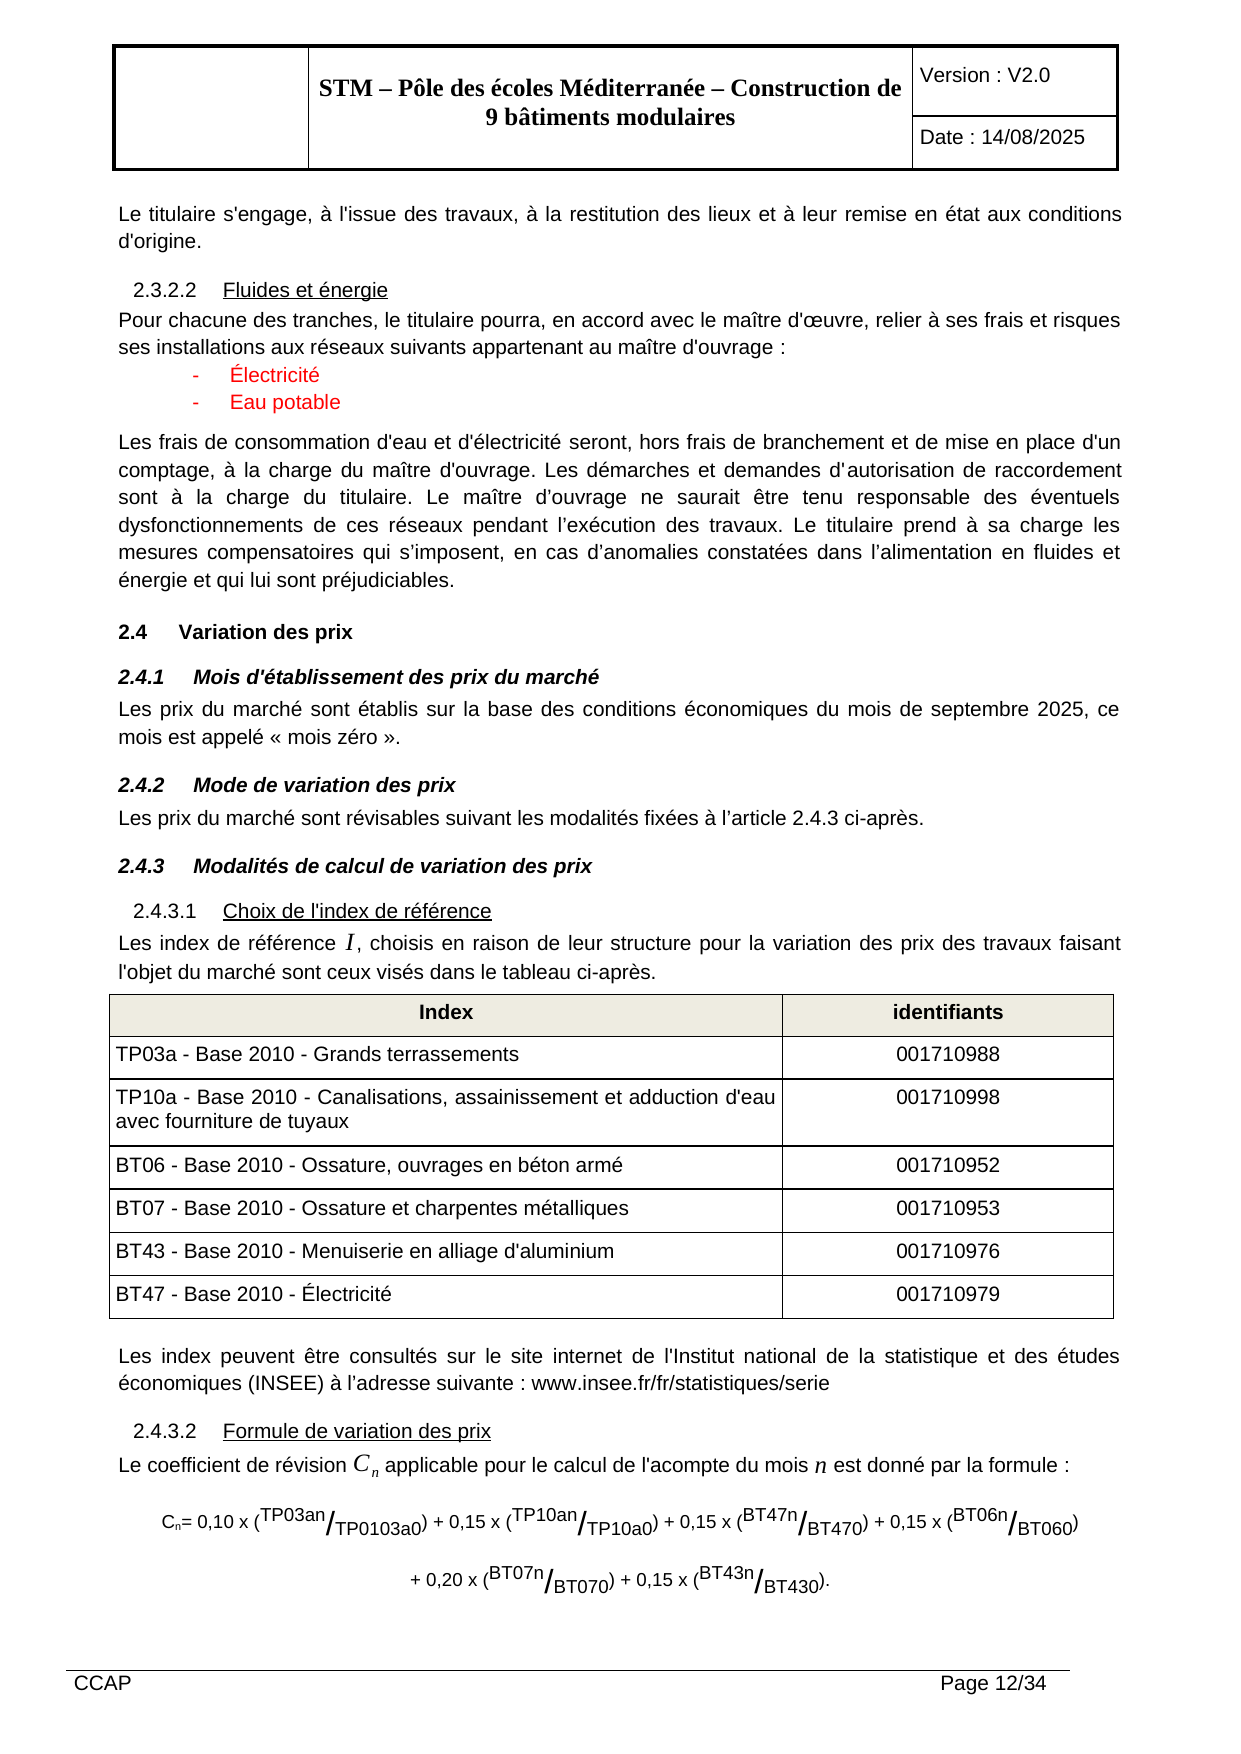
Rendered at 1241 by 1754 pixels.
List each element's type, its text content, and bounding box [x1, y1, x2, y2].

subtitle Fluides et énergie [133, 277, 1122, 301]
table_cell 001710952 [783, 1147, 1113, 1188]
text + 0,20 x (BT07n/BT070) + 0,15 x (BT43n/BT430). [118, 1555, 1122, 1601]
table_cell TP10a - Base 2010 - Canalisations, assainissement et adduction d'eau avec fourniture de tuyaux [110, 1080, 782, 1145]
table_cell TP03a - Base 2010 - Grands terrassements [110, 1037, 782, 1078]
table_cell BT07 - Base 2010 - Ossature et charpentes métalliques [110, 1190, 782, 1232]
table_cell 001710988 [783, 1037, 1113, 1078]
subtitle Variation des prix [118, 620, 1122, 644]
text Les prix du marché sont établis sur la base des conditions économiques du mois de septembre 2025, ce mois est appelé « mois zéro ». [118, 697, 1122, 749]
text Pour chacune des tranches, le titulaire pourra, en accord avec le maître d'œuvre, relier à ses frais et risques ses installations aux réseaux suivants appartenant au maître d'ouvrage : [118, 308, 1122, 359]
list Eau potable [192, 390, 1122, 414]
table_cell BT06 - Base 2010 - Ossature, ouvrages en béton armé [110, 1147, 782, 1188]
subtitle Formule de variation des prix [133, 1419, 1122, 1443]
text Les frais de consommation d'eau et d'électricité seront, hors frais de branchement et de mise en place d'un comptage, à la charge du maître d'ouvrage. Les démarches et demandes d'autorisation de raccordement sont à la charge du titulaire. Le maître d’ouvrage ne saurait être tenu responsable des éventuels dysfonctionnements de ces réseaux pendant l’exécution des travaux. Le titulaire prend à sa charge les mesures compensatoires qui s’imposent, en cas d’anomalies constatées dans l’alimentation en fluides et énergie et qui lui sont préjudiciables. [118, 430, 1122, 592]
table_cell 001710953 [783, 1190, 1113, 1232]
text Cn= 0,10 x (TP03an/TP0103a0) + 0,15 x (TP10an/TP10a0) + 0,15 x (BT47n/BT470) + 0,15 x (BT06n/BT060) [118, 1497, 1122, 1543]
text Les prix du marché sont révisables suivant les modalités fixées à l’article 2.4.3 ci-après. [118, 805, 1122, 829]
subtitle Choix de l'index de référence [133, 898, 1122, 922]
table_header identifiants [783, 995, 1113, 1036]
table_cell 001710976 [783, 1233, 1113, 1275]
list Électricité [192, 363, 1122, 387]
table_header Index [110, 995, 782, 1036]
text Le coefficient de révision applicable pour le calcul de l'acompte du mois est donné par la formule : [118, 1449, 1122, 1481]
table_cell 001710979 [783, 1276, 1113, 1318]
subtitle Mode de variation des prix [118, 773, 1122, 797]
text Le titulaire s'engage, à l'issue des travaux, à la restitution des lieux et à leur remise en état aux conditions d'origine. [118, 202, 1122, 253]
subtitle Mois d'établissement des prix du marché [118, 665, 1122, 689]
text Les index de référence , choisis en raison de leur structure pour la variation des prix des travaux faisant l'objet du marché sont ceux visés dans le tableau ci-après. [118, 929, 1122, 984]
table_cell BT47 - Base 2010 - Électricité [110, 1276, 782, 1318]
text Les index peuvent être consultés sur le site internet de l'Institut national de la statistique et des études économiques (INSEE) à l’adresse suivante : www.insee.fr/fr/statistiques/serie [118, 1343, 1122, 1395]
table_cell 001710998 [783, 1080, 1113, 1145]
table_cell BT43 - Base 2010 - Menuiserie en alliage d'aluminium [110, 1233, 782, 1275]
subtitle Modalités de calcul de variation des prix [118, 854, 1122, 878]
